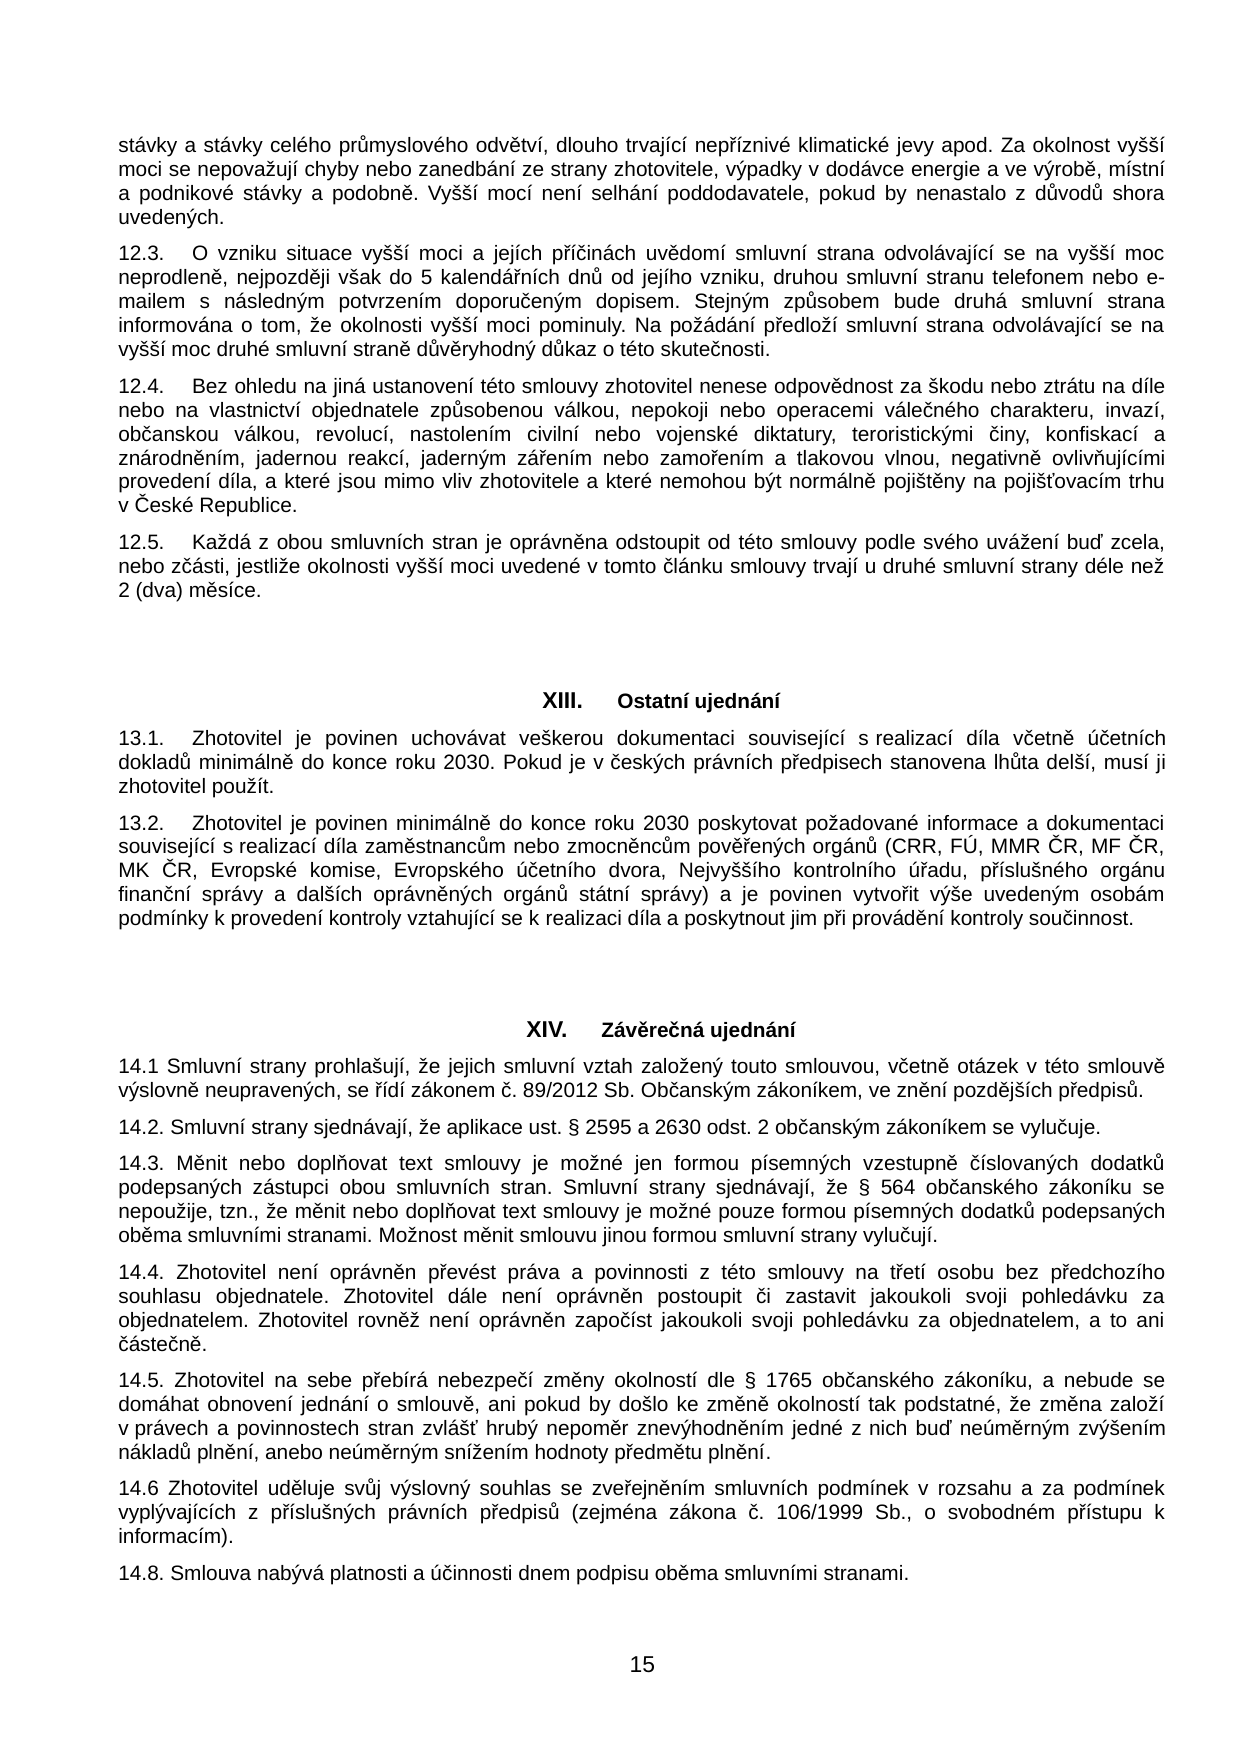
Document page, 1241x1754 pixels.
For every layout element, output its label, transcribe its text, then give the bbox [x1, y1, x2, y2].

subtitle 14.3. Měnit nebo doplňovat text smlouvy je možné jen formou písemných vzestupně číslovaných dodatků podepsaných zástupci obou smluvních stran. Smluvní strany sjednávají, že § 564 občanského zákoníku se nepoužije, tzn., že měnit nebo doplňovat text smlouvy je možné pouze formou písemných dodatků podepsaných oběma smluvními stranami. Možnost měnit smlouvu jinou formou smluvní strany vylučují. [118, 1151, 1166, 1247]
subtitle 12.5. Každá z obou smluvních stran je oprávněna odstoupit od této smlouvy podle svého uvážení buď zcela, nebo zčásti, jestliže okolnosti vyšší moci uvedené v tomto článku smlouvy trvají u druhé smluvní strany déle než 2 (dva) měsíce. [118, 530, 1166, 602]
subtitle 12.4. Bez ohledu na jiná ustanovení této smlouvy zhotovitel nenese odpovědnost za škodu nebo ztrátu na díle nebo na vlastnictví objednatele způsobenou válkou, nepokoji nebo operacemi válečného charakteru, invazí, občanskou válkou, revolucí, nastolením civilní nebo vojenské diktatury, teroristickými činy, konfiskací a znárodněním, jadernou reakcí, jaderným zářením nebo zamořením a tlakovou vlnou, negativně ovlivňujícími provedení díla, a které jsou mimo vliv zhotovitele a které nemohou být normálně pojištěny na pojišťovacím trhu v České Republice. [118, 373, 1166, 517]
subtitle 14.2. Smluvní strany sjednávají, že aplikace ust. § 2595 a 2630 odst. 2 občanským zákoníkem se vylučuje. [118, 1115, 1166, 1139]
text 14.6 Zhotovitel uděluje svůj výslovný souhlas se zveřejněním smluvních podmínek v rozsahu a za podmínek vyplývajících z příslušných právních předpisů (zejména zákona č. 106/1999 Sb., o svobodném přístupu k informacím). [118, 1476, 1166, 1548]
subtitle 14.1 Smluvní strany prohlašují, že jejich smluvní vztah založený touto smlouvou, včetně otázek v této smlouvě výslovně neupravených, se řídí zákonem č. 89/2012 Sb. Občanským zákoníkem, ve znění pozdějších předpisů. [118, 1054, 1166, 1102]
text 13.2. Zhotovitel je povinen minimálně do konce roku 2030 poskytovat požadované informace a dokumentaci související s realizací díla zaměstnancům nebo zmocněncům pověřených orgánů (CRR, FÚ, MMR ČR, MF ČR, MK ČR, Evropské komise, Evropského účetního dvora, Nejvyššího kontrolního úřadu, příslušného orgánu finanční správy a dalších oprávněných orgánů státní správy) a je povinen vytvořit výše uvedeným osobám podmínky k provedení kontroly vztahující se k realizaci díla a poskytnout jim při provádění kontroly součinnost. [118, 810, 1166, 930]
subtitle Závěrečná ujednání [156, 1016, 1166, 1042]
text 14.8. Smlouva nabývá platnosti a účinnosti dnem podpisu oběma smluvními stranami. [118, 1561, 1166, 1584]
subtitle Ostatní ujednání [156, 687, 1166, 713]
subtitle 12.3. O vzniku situace vyšší moci a jejích příčinách uvědomí smluvní strana odvolávající se na vyšší moc neprodleně, nejpozději však do 5 kalendářních dnů od jejího vzniku, druhou smluvní stranu telefonem nebo e-mailem s následným potvrzením doporučeným dopisem. Stejným způsobem bude druhá smluvní strana informována o tom, že okolnosti vyšší moci pominuly. Na požádání předloží smluvní strana odvolávající se na vyšší moc druhé smluvní straně důvěryhodný důkaz o této skutečnosti. [118, 241, 1166, 361]
subtitle 14.5. Zhotovitel na sebe přebírá nebezpečí změny okolností dle § 1765 občanského zákoníku, a nebude se domáhat obnovení jednání o smlouvě, ani pokud by došlo ke změně okolností tak podstatné, že změna založí v právech a povinnostech stran zvlášť hrubý nepoměr znevýhodněním jedné z nich buď neúměrným zvýšením nákladů plnění, anebo neúměrným snížením hodnoty předmětu plnění. [118, 1368, 1166, 1464]
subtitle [118, 133, 1166, 229]
text 13.1. Zhotovitel je povinen uchovávat veškerou dokumentaci související s realizací díla včetně účetních dokladů minimálně do konce roku 2030. Pokud je v českých právních předpisech stanovena lhůta delší, musí ji zhotovitel použít. [118, 726, 1166, 798]
text 14.4. Zhotovitel není oprávněn převést práva a povinnosti z této smlouvy na třetí osobu bez předchozího souhlasu objednatele. Zhotovitel dále není oprávněn postoupit či zastavit jakoukoli svoji pohledávku za objednatelem. Zhotovitel rovněž není oprávněn započíst jakoukoli svoji pohledávku za objednatelem, a to ani částečně. [118, 1259, 1166, 1355]
